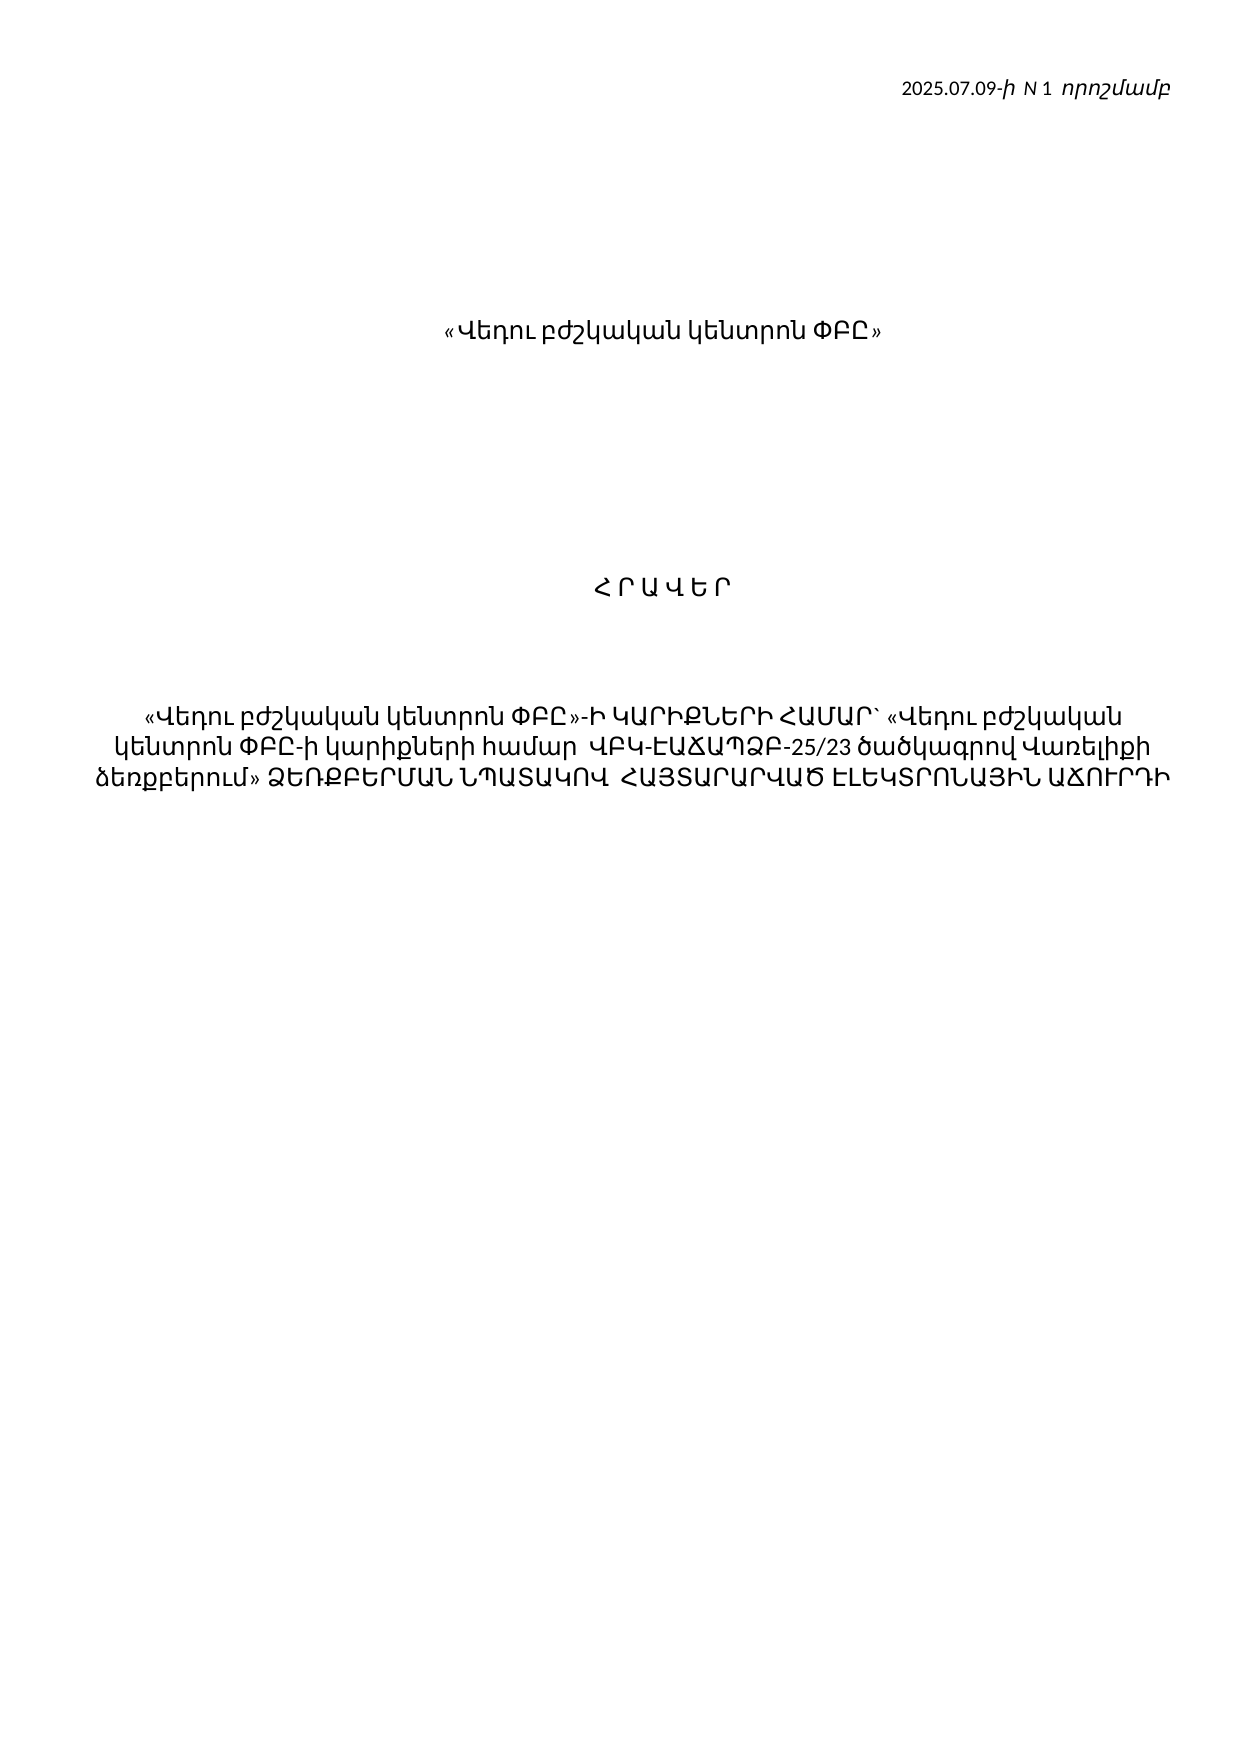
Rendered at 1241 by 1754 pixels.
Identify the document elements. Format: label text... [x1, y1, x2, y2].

text Հ Ր Ա Վ Ե Ր [94, 572, 1172, 602]
text «Վեդու բժշկական կենտրոն ՓԲԸ»-Ի ԿԱՐԻՔՆԵՐԻ ՀԱՄԱՐ` «Վեդու բժշկական կենտրոն ՓԲԸ-ի կարիքների համար ՎԲԿ-ԷԱՃԱՊՁԲ-25/23 ծածկագրով Վառելիքի ձեռքբերում» ՁԵՌՔԲԵՐՄԱՆ ՆՊԱՏԱԿՈՎ ՀԱՅՏԱՐԱՐՎԱԾ ԷԼԵԿՏՐՈՆԱՅԻՆ ԱՃՈՒՐԴԻ [94, 701, 1172, 792]
text « Վեդու բժշկական կենտրոն ՓԲԸ» [94, 316, 1172, 346]
text 2025.07.09 -ի N 1 որոշմամբ [94, 75, 1171, 100]
